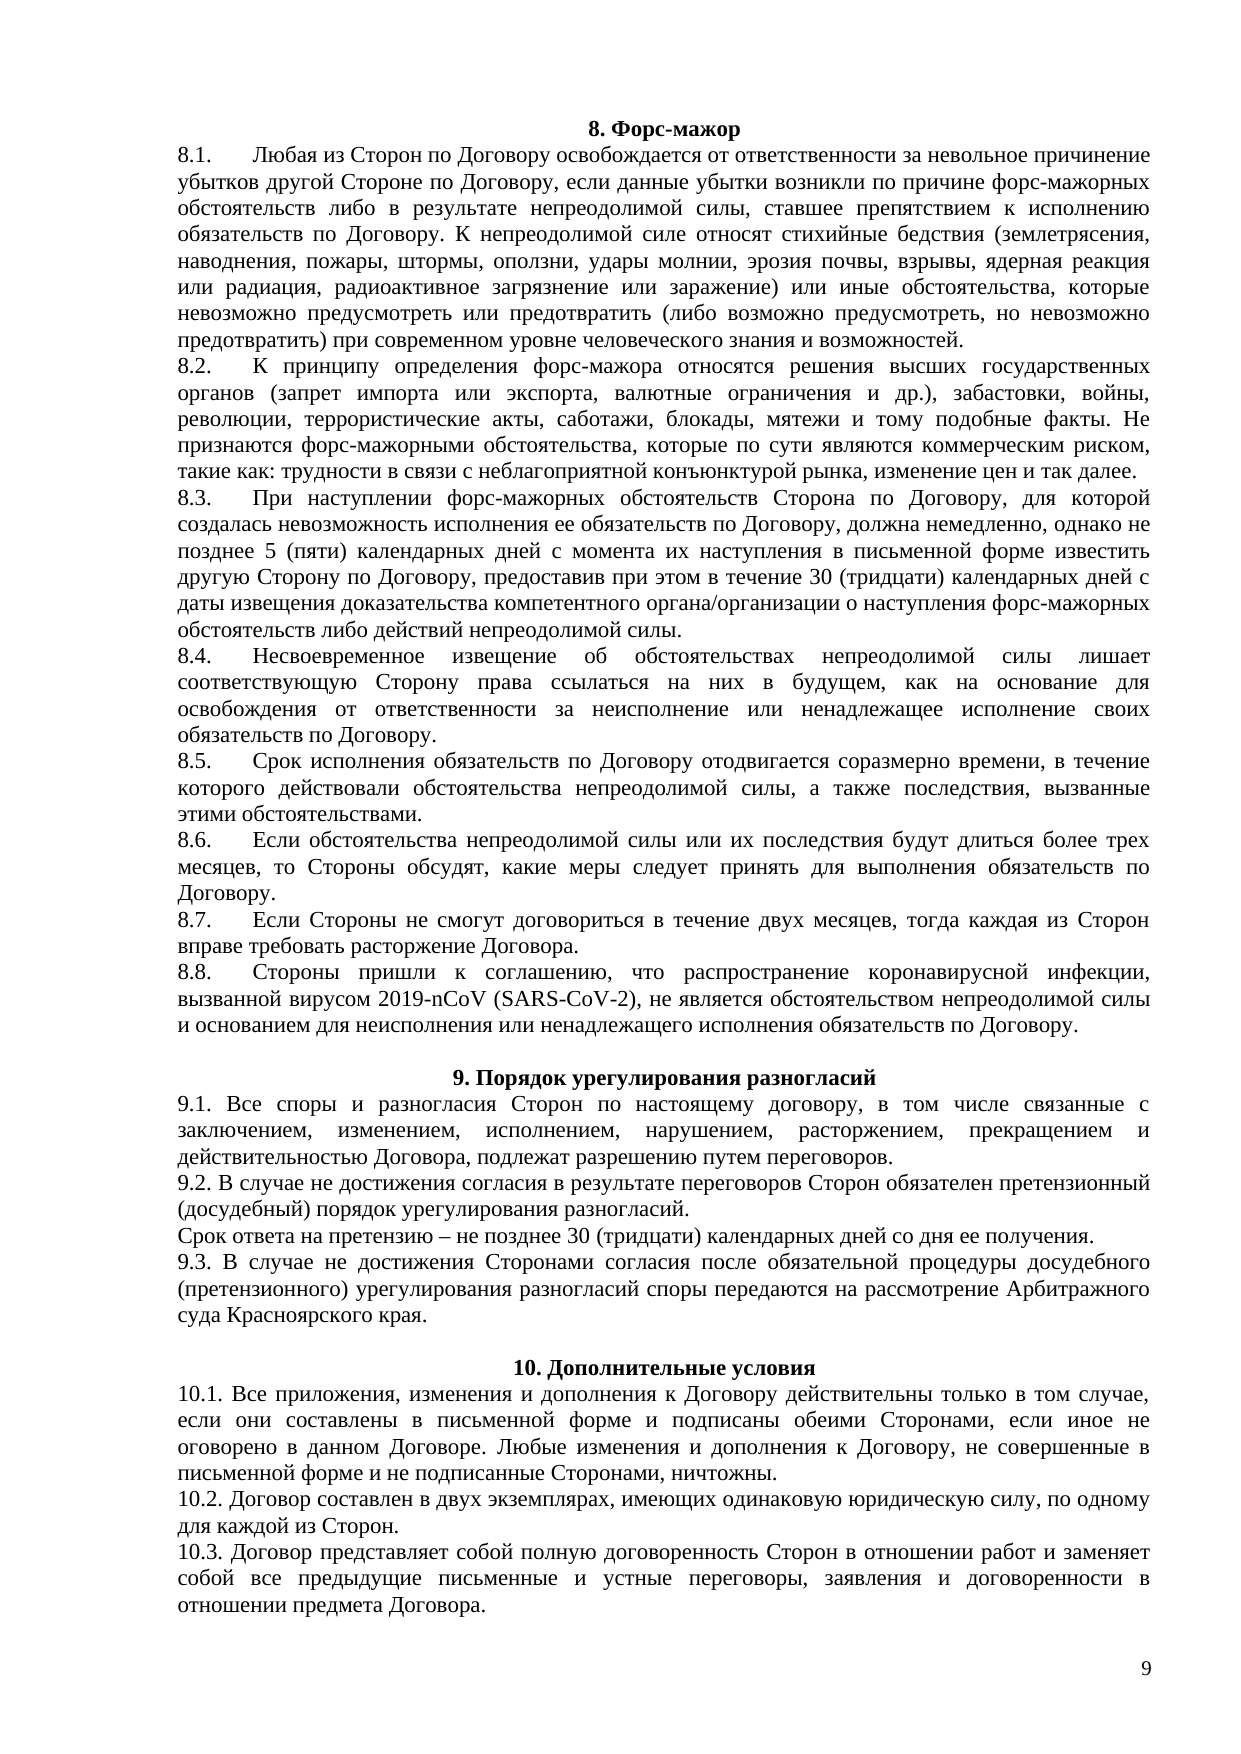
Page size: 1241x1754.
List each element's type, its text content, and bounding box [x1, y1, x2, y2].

list Если обстоятельства непреодолимой силы или их последствия будут длиться более трех месяцев, то Стороны обсудят, какие меры следует принять для выполнения обязательств по Договору. [177, 827, 1152, 906]
text 9. Порядок урегулирования разногласий [177, 1064, 1152, 1090]
list Срок ответа на претензию – не позднее 30 (тридцати) календарных дней со дня ее получения. [177, 1222, 1152, 1248]
list Срок исполнения обязательств по Договору отодвигается соразмерно времени, в течение которого действовали обстоятельства непреодолимой силы, а также последствия, вызванные этими обстоятельствами. [177, 747, 1152, 827]
text 10. Дополнительные условия [177, 1354, 1152, 1380]
list Любая из Сторон по Договору освобождается от ответственности за невольное причинение убытков другой Стороне по Договору, если данные убытки возникли по причине форс-мажорных обстоятельств либо в результате непреодолимой силы, ставшее препятствием к исполнению обязательств по Договору. К непреодолимой силе относят стихийные бедствия (землетрясения, наводнения, пожары, штормы, оползни, удары молнии, эрозия почвы, взрывы, ядерная реакция или радиация, радиоактивное загрязнение или заражение) или иные обстоятельства, которые невозможно предусмотреть или предотвратить (либо возможно предусмотреть, но невозможно предотвратить) при современном уровне человеческого знания и возможностей. [177, 141, 1152, 352]
text 10.1. Все приложения, изменения и дополнения к Договору действительны только в том случае, если они составлены в письменной форме и подписаны обеими Сторонами, если иное не оговорено в данном Договоре. Любые изменения и дополнения к Договору, не совершенные в письменной форме и не подписанные Сторонами, ничтожны. [177, 1380, 1152, 1485]
list 9.2. В случае не достижения согласия в результате переговоров Сторон обязателен претензионный (досудебный) порядок урегулирования разногласий. [177, 1169, 1152, 1222]
text 8. Форс-мажор [177, 115, 1152, 141]
list К принципу определения форс-мажора относятся решения высших государственных органов (запрет импорта или экспорта, валютные ограничения и др.), забастовки, войны, революции, террористические акты, саботажи, блокады, мятежи и тому подобные факты. Не признаются форс-мажорными обстоятельства, которые по сути являются коммерческим риском, такие как: трудности в связи с неблагоприятной конъюнктурой рынка, изменение цен и так далее. [177, 352, 1152, 484]
text 10.2. Договор составлен в двух экземплярах, имеющих одинаковую юридическую силу, по одному для каждой из Сторон. [177, 1485, 1152, 1538]
list 9.3. В случае не достижения Сторонами согласия после обязательной процедуры досудебного (претензионного) урегулирования разногласий споры передаются на рассмотрение Арбитражного суда Красноярского края. [177, 1248, 1152, 1327]
list Если Стороны не смогут договориться в течение двух месяцев, тогда каждая из Сторон вправе требовать расторжение Договора. [177, 906, 1152, 958]
list 9.1. Все споры и разногласия Сторон по настоящему договору, в том числе связанные с заключением, изменением, исполнением, нарушением, расторжением, прекращением и действительностью Договора, подлежат разрешению путем переговоров. [177, 1090, 1152, 1169]
list При наступлении форс-мажорных обстоятельств Сторона по Договору, для которой создалась невозможность исполнения ее обязательств по Договору, должна немедленно, однако не позднее 5 (пяти) календарных дней с момента их наступления в письменной форме известить другую Сторону по Договору, предоставив при этом в течение 30 (тридцати) календарных дней с даты извещения доказательства компетентного органа/организации о наступления форс-мажорных обстоятельств либо действий непреодолимой силы. [177, 484, 1152, 642]
list 10.3. Договор представляет собой полную договоренность Сторон в отношении работ и заменяет собой все предыдущие письменные и устные переговоры, заявления и договоренности в отношении предмета Договора. [177, 1538, 1152, 1617]
list Несвоевременное извещение об обстоятельствах непреодолимой силы лишает соответствующую Сторону права ссылаться на них в будущем, как на основание для освобождения от ответственности за неисполнение или ненадлежащее исполнение своих обязательств по Договору. [177, 642, 1152, 747]
list Стороны пришли к соглашению, что распространение коронавирусной инфекции, вызванной вирусом 2019-nCoV (SARS-CoV-2), не является обстоятельством непреодолимой силы и основанием для неисполнения или ненадлежащего исполнения обязательств по Договору. [177, 958, 1152, 1037]
